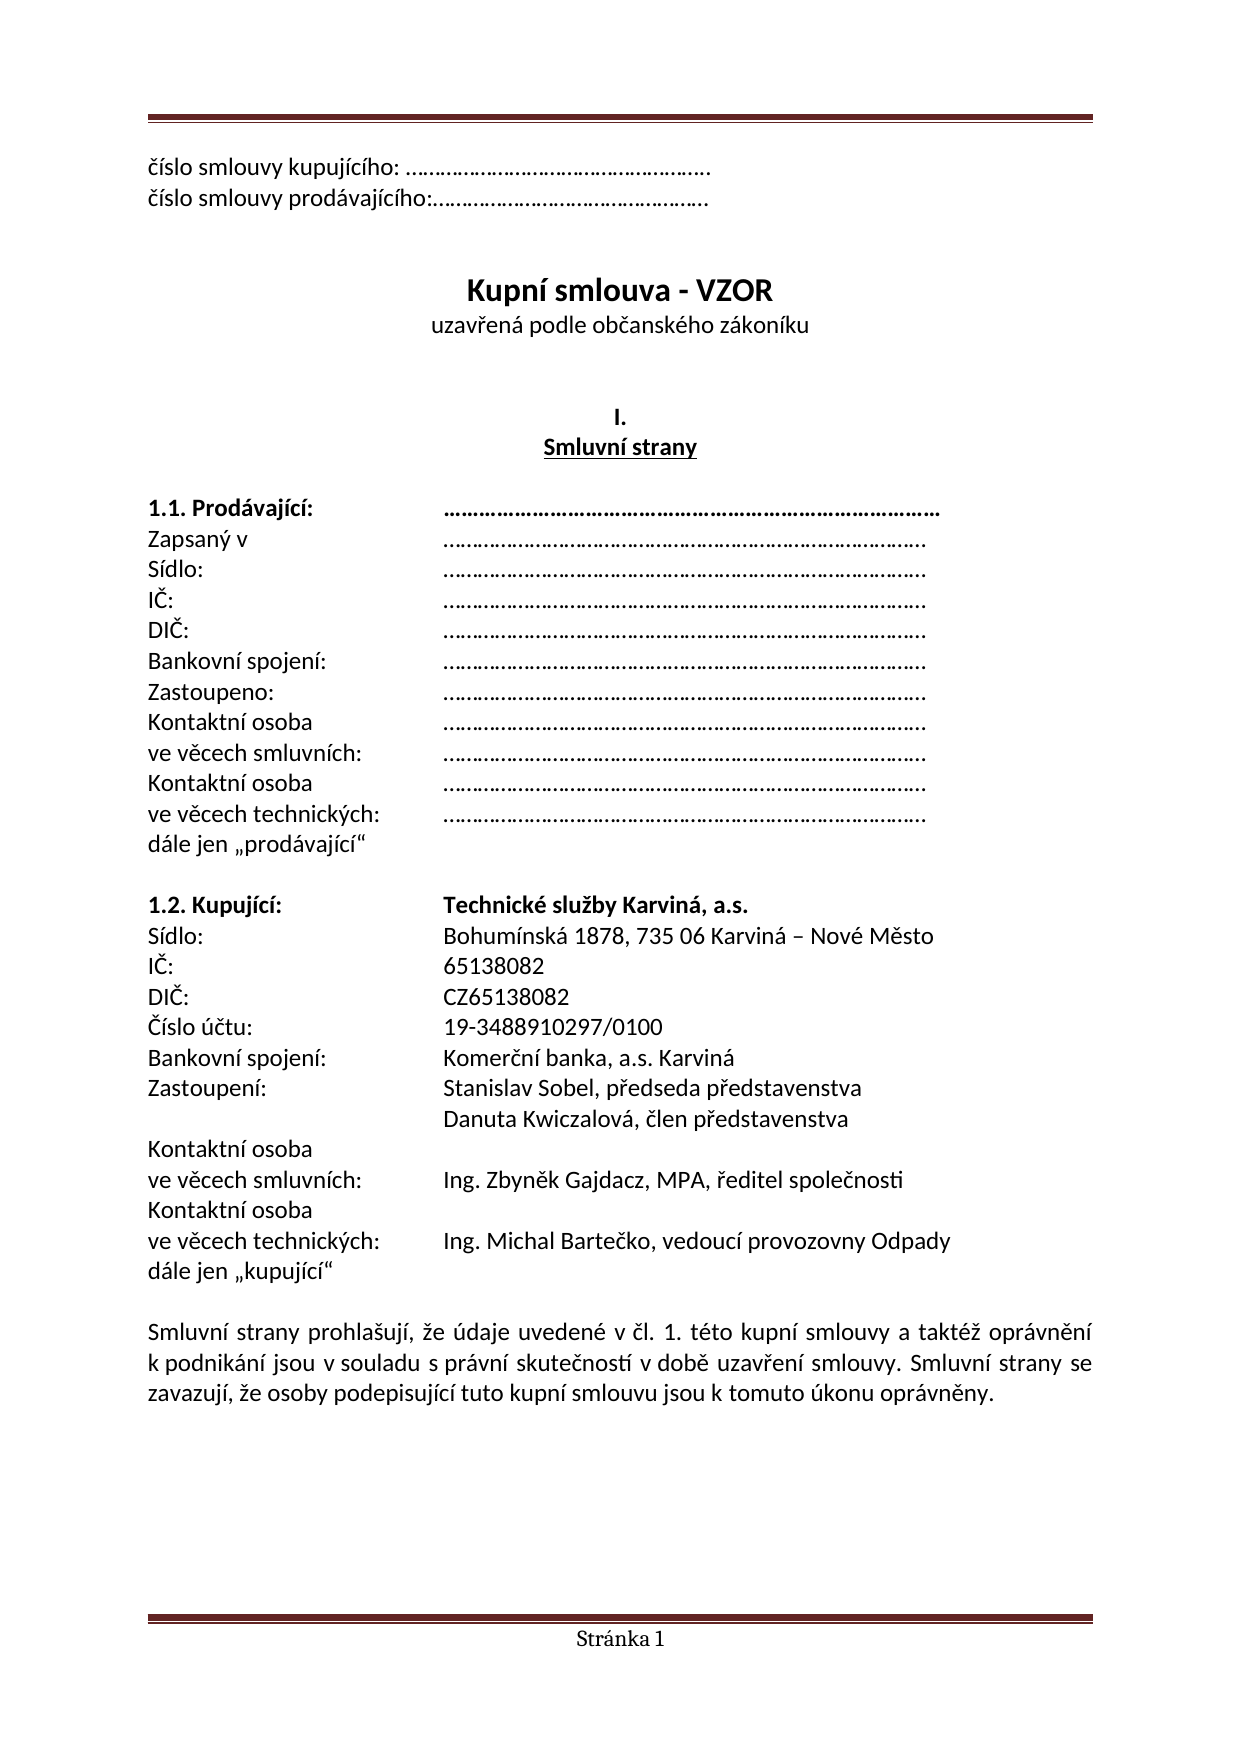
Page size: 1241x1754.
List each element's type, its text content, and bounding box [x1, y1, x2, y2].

text Zastoupeno: ………………………………………………………………………… [148, 676, 1093, 706]
text dále jen „kupující“ [148, 1256, 1093, 1286]
text I. [148, 401, 1093, 431]
text DIČ: CZ65138082 [148, 981, 1093, 1011]
text Kontaktní osoba [148, 1133, 1093, 1164]
text Kupní smlouva - VZOR [148, 269, 1093, 309]
text DIČ: ………………………………………………………………………… [148, 614, 1093, 645]
text Sídlo: ………………………………………………………………………… [148, 553, 1093, 584]
text Bankovní spojení: ………………………………………………………………………… [148, 645, 1093, 676]
text Bankovní spojení: Komerční banka, a.s. Karviná [148, 1042, 1093, 1072]
text dále jen „prodávající“ [148, 828, 1093, 859]
text uzavřená podle občanského zákoníku [148, 309, 1093, 340]
text ve věcech technických: Ing. Michal Bartečko, vedoucí provozovny Odpady [148, 1225, 1093, 1256]
text IČ: ………………………………………………………………………… [148, 584, 1093, 614]
text 1.1. Prodávající: ………………………………………………………………………… [148, 492, 1093, 523]
text ve věcech smluvních: ………………………………………………………………………… [148, 737, 1093, 767]
text Kontaktní osoba ………………………………………………………………………… [148, 706, 1093, 737]
text Kontaktní osoba ………………………………………………………………………… [148, 767, 1093, 798]
text Sídlo: Bohumínská 1878, 735 06 Karviná – Nové Město [148, 920, 1093, 950]
text ve věcech technických: ………………………………………………………………………… [148, 798, 1093, 828]
text Kontaktní osoba [148, 1194, 1093, 1225]
text Danuta Kwiczalová, člen představenstva [148, 1103, 1093, 1133]
text Číslo účtu: 19-3488910297/0100 [148, 1011, 1093, 1042]
text číslo smlouvy kupujícího: …………………………………………….. [148, 152, 1093, 182]
text IČ: 65138082 [148, 950, 1093, 981]
text Zapsaný v ………………………………………………………………………… [148, 523, 1093, 553]
text Smluvní strany [148, 431, 1093, 462]
text ve věcech smluvních: Ing. Zbyněk Gajdacz, MPA, ředitel společnosti [148, 1164, 1093, 1194]
text číslo smlouvy prodávajícího:………………………………………… [148, 182, 1093, 213]
text 1.2. Kupující: Technické služby Karviná, a.s. [148, 889, 1093, 920]
text Zastoupení: Stanislav Sobel, předseda představenstva [148, 1072, 1093, 1103]
text Smluvní strany prohlašují, že údaje uvedené v čl. 1. této kupní smlouvy a taktéž oprávnění k podnikání jsou v souladu s právní skutečností v době uzavření smlouvy. Smluvní strany se zavazují, že osoby podepisující tuto kupní smlouvu jsou k tomuto úkonu oprávněny. [148, 1317, 1093, 1408]
